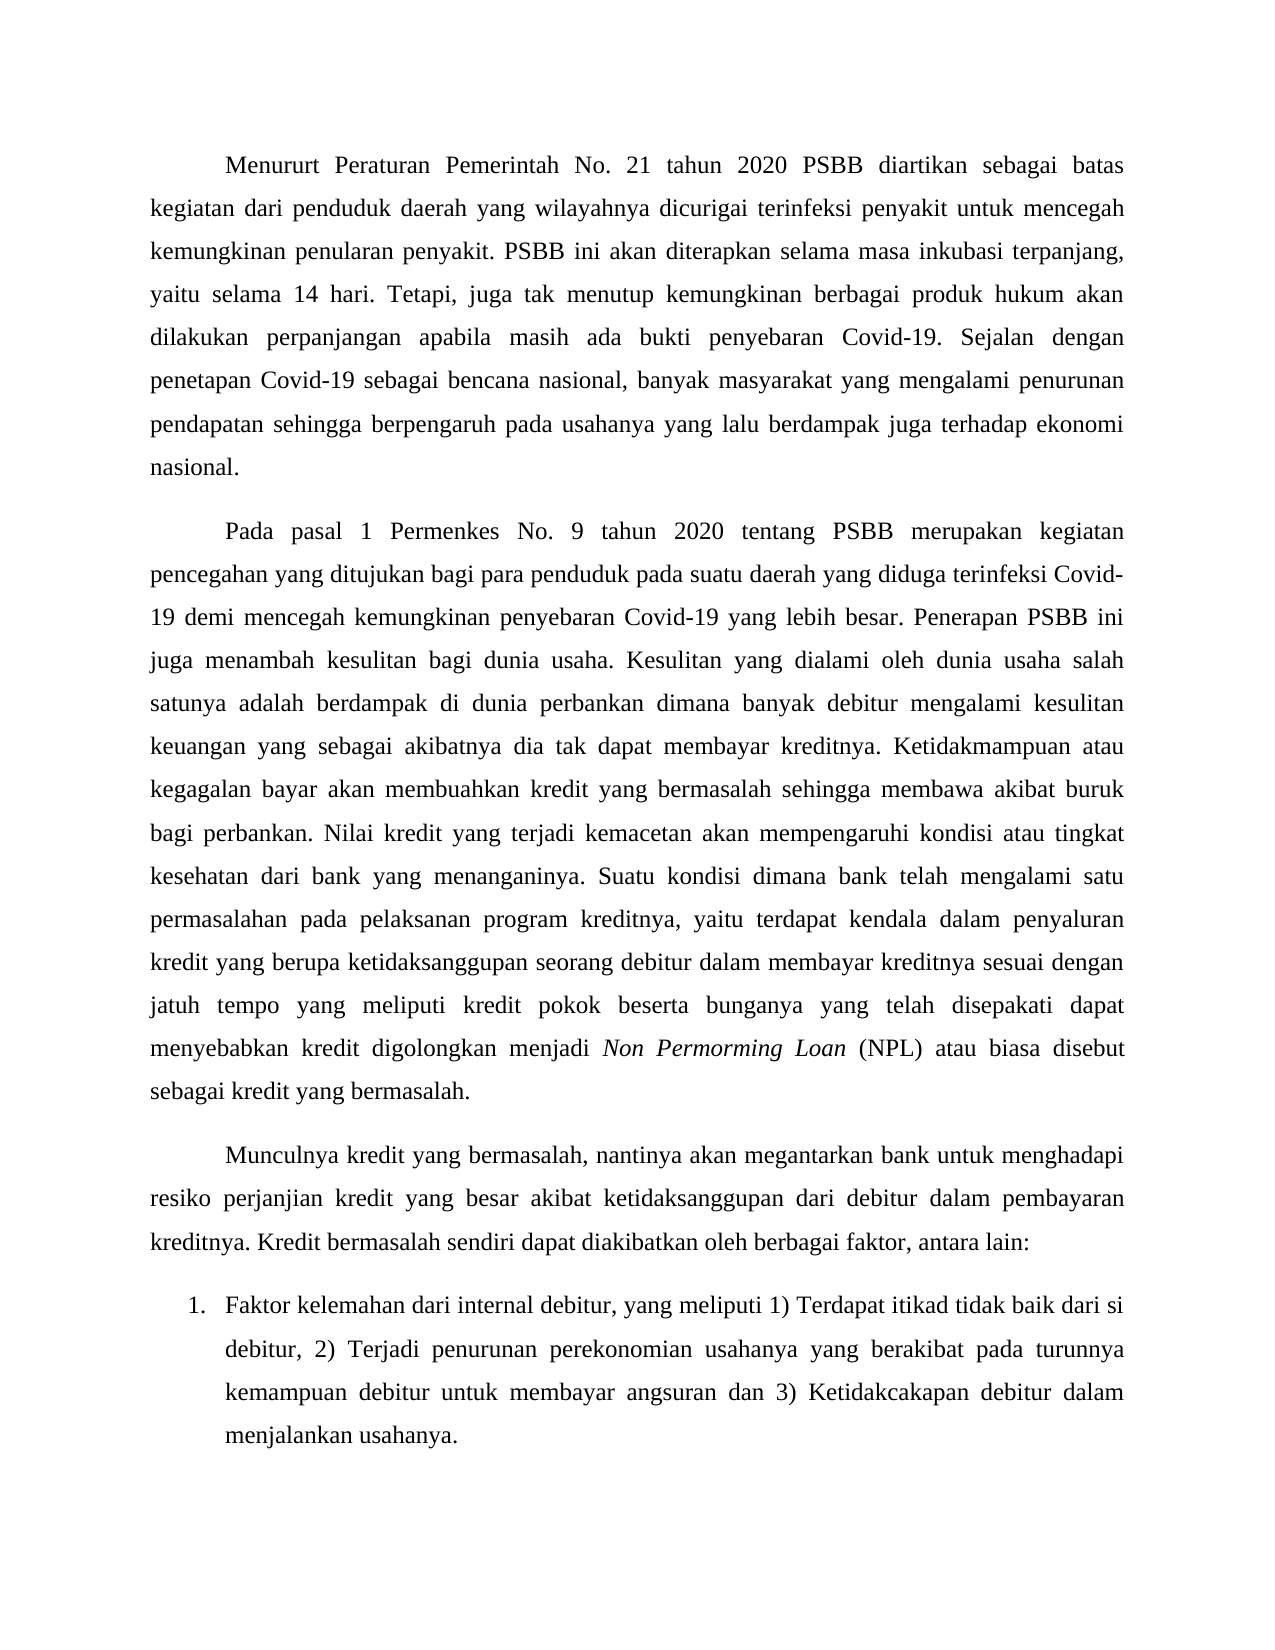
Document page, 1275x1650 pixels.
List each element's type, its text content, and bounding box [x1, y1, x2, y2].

text Menururt Peraturan Pemerintah No. 21 tahun 2020 PSBB diartikan sebagai batas kegiatan dari penduduk daerah yang wilayahnya dicurigai terinfeksi penyakit untuk mencegah kemungkinan penularan penyakit. PSBB ini akan diterapkan selama masa inkubasi terpanjang, yaitu selama 14 hari. Tetapi, juga tak menutup kemungkinan berbagai produk hukum akan dilakukan perpanjangan apabila masih ada bukti penyebaran Covid-19. Sejalan dengan penetapan Covid-19 sebagai bencana nasional, banyak masyarakat yang mengalami penurunan pendapatan sehingga berpengaruh pada usahanya yang lalu berdampak juga terhadap ekonomi nasional. [150, 150, 1125, 481]
list Faktor kelemahan dari internal debitur, yang meliputi 1) Terdapat itikad tidak baik dari si debitur, 2) Terjadi penurunan perekonomian usahanya yang berakibat pada turunnya kemampuan debitur untuk membayar angsuran dan 3) Ketidakcakapan debitur dalam menjalankan usahanya. [187, 1291, 1125, 1449]
text Pada pasal 1 Permenkes No. 9 tahun 2020 tentang PSBB merupakan kegiatan pencegahan yang ditujukan bagi para penduduk pada suatu daerah yang diduga terinfeksi Covid-19 demi mencegah kemungkinan penyebaran Covid-19 yang lebih besar. Penerapan PSBB ini juga menambah kesulitan bagi dunia usaha. Kesulitan yang dialami oleh dunia usaha salah satunya adalah berdampak di dunia perbankan dimana banyak debitur mengalami kesulitan keuangan yang sebagai akibatnya dia tak dapat membayar kreditnya. Ketidakmampuan atau kegagalan bayar akan membuahkan kredit yang bermasalah sehingga membawa akibat buruk bagi perbankan. Nilai kredit yang terjadi kemacetan akan mempengaruhi kondisi atau tingkat kesehatan dari bank yang menanganinya. Suatu kondisi dimana bank telah mengalami satu permasalahan pada pelaksanan program kreditnya, yaitu terdapat kendala dalam penyaluran kredit yang berupa ketidaksanggupan seorang debitur dalam membayar kreditnya sesuai dengan jatuh tempo yang meliputi kredit pokok beserta bunganya yang telah disepakati dapat menyebabkan kredit digolongkan menjadi Non Permorming Loan (NPL) atau biasa disebut sebagai kredit yang bermasalah. [150, 516, 1125, 1105]
text Munculnya kredit yang bermasalah, nantinya akan megantarkan bank untuk menghadapi resiko perjanjian kredit yang besar akibat ketidaksanggupan dari debitur dalam pembayaran kreditnya. Kredit bermasalah sendiri dapat diakibatkan oleh berbagai faktor, antara lain: [150, 1140, 1125, 1255]
